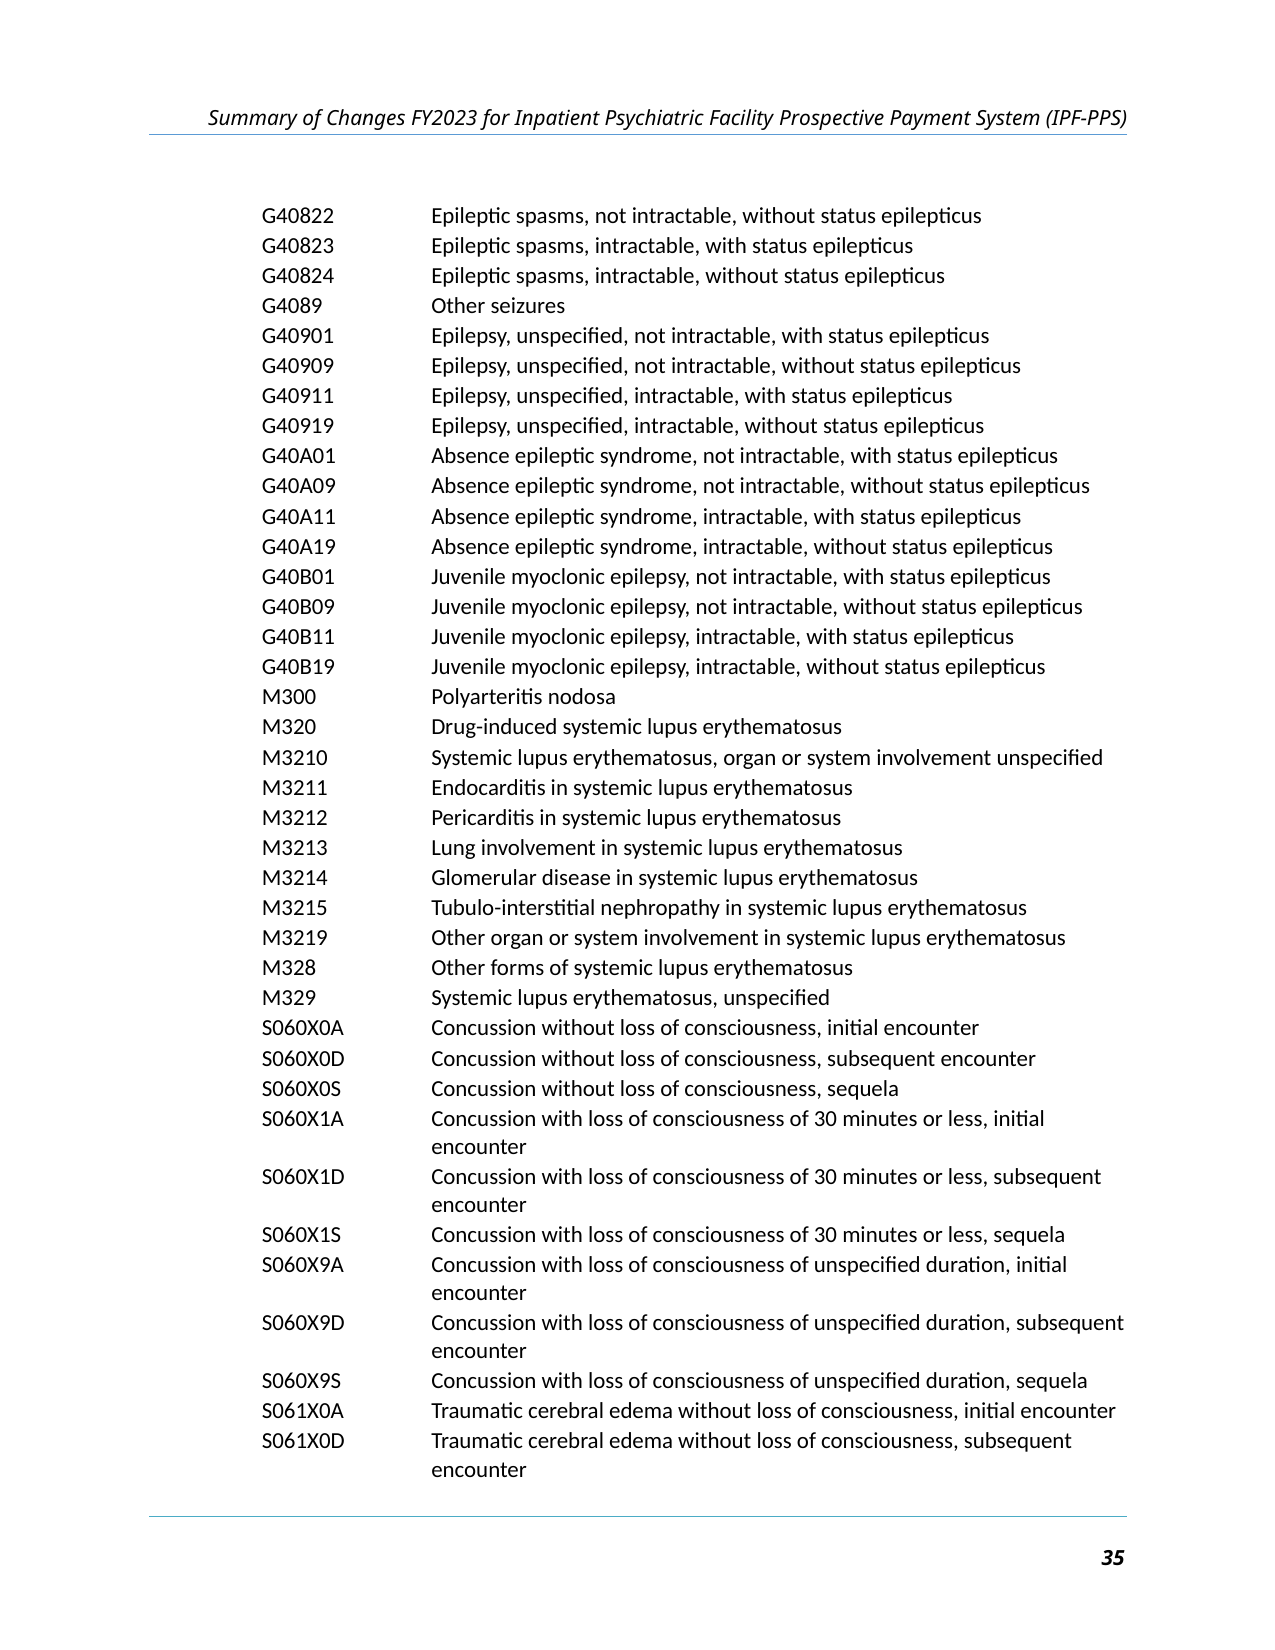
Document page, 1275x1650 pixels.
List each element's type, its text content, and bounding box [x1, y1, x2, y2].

list S060X0S Concussion without loss of consciousness, sequela [262, 1074, 1127, 1102]
list S060X1A Concussion with loss of consciousness of 30 minutes or less, initial encounter [262, 1104, 1127, 1160]
list M329 Systemic lupus erythematosus, unspecified [262, 983, 1127, 1011]
list G40823 Epileptic spasms, intractable, with status epilepticus [262, 231, 1127, 259]
list S060X0D Concussion without loss of consciousness, subsequent encounter [262, 1044, 1127, 1072]
list S060X9A Concussion with loss of consciousness of unspecified duration, initial encounter [262, 1250, 1127, 1306]
list G40A09 Absence epileptic syndrome, not intractable, without status epilepticus [262, 472, 1127, 500]
list M3210 Systemic lupus erythematosus, organ or system involvement unspecified [262, 743, 1127, 771]
list S061X0A Traumatic cerebral edema without loss of consciousness, initial encounter [262, 1397, 1127, 1424]
list M320 Drug-induced systemic lupus erythematosus [262, 712, 1127, 741]
list M3214 Glomerular disease in systemic lupus erythematosus [262, 863, 1127, 891]
list G40901 Epilepsy, unspecified, not intractable, with status epilepticus [262, 321, 1127, 349]
list G40824 Epileptic spasms, intractable, without status epilepticus [262, 261, 1127, 289]
list S060X0A Concussion without loss of consciousness, initial encounter [262, 1013, 1127, 1042]
list G40822 Epileptic spasms, not intractable, without status epilepticus [262, 201, 1127, 229]
list G40919 Epilepsy, unspecified, intractable, without status epilepticus [262, 411, 1127, 439]
list G4089 Other seizures [262, 291, 1127, 319]
list S060X9S Concussion with loss of consciousness of unspecified duration, sequela [262, 1366, 1127, 1394]
list S060X1D Concussion with loss of consciousness of 30 minutes or less, subsequent encounter [262, 1162, 1127, 1218]
list M300 Polyarteritis nodosa [262, 682, 1127, 710]
list G40B01 Juvenile myoclonic epilepsy, not intractable, with status epilepticus [262, 562, 1127, 590]
list M3215 Tubulo-interstitial nephropathy in systemic lupus erythematosus [262, 893, 1127, 921]
list S061X0D Traumatic cerebral edema without loss of consciousness, subsequent encounter [262, 1427, 1127, 1483]
list G40A19 Absence epileptic syndrome, intractable, without status epilepticus [262, 532, 1127, 560]
list M3219 Other organ or system involvement in systemic lupus erythematosus [262, 923, 1127, 951]
list M3213 Lung involvement in systemic lupus erythematosus [262, 833, 1127, 861]
list G40B11 Juvenile myoclonic epilepsy, intractable, with status epilepticus [262, 622, 1127, 650]
list G40B09 Juvenile myoclonic epilepsy, not intractable, without status epilepticus [262, 592, 1127, 620]
list M3211 Endocarditis in systemic lupus erythematosus [262, 773, 1127, 801]
list G40911 Epilepsy, unspecified, intractable, with status epilepticus [262, 381, 1127, 409]
list M3212 Pericarditis in systemic lupus erythematosus [262, 803, 1127, 831]
list G40A01 Absence epileptic syndrome, not intractable, with status epilepticus [262, 442, 1127, 469]
list S060X9D Concussion with loss of consciousness of unspecified duration, subsequent encounter [262, 1308, 1127, 1364]
list G40B19 Juvenile myoclonic epilepsy, intractable, without status epilepticus [262, 652, 1127, 680]
list S060X1S Concussion with loss of consciousness of 30 minutes or less, sequela [262, 1220, 1127, 1248]
list M328 Other forms of systemic lupus erythematosus [262, 953, 1127, 981]
list G40909 Epilepsy, unspecified, not intractable, without status epilepticus [262, 351, 1127, 379]
list G40A11 Absence epileptic syndrome, intractable, with status epilepticus [262, 502, 1127, 530]
